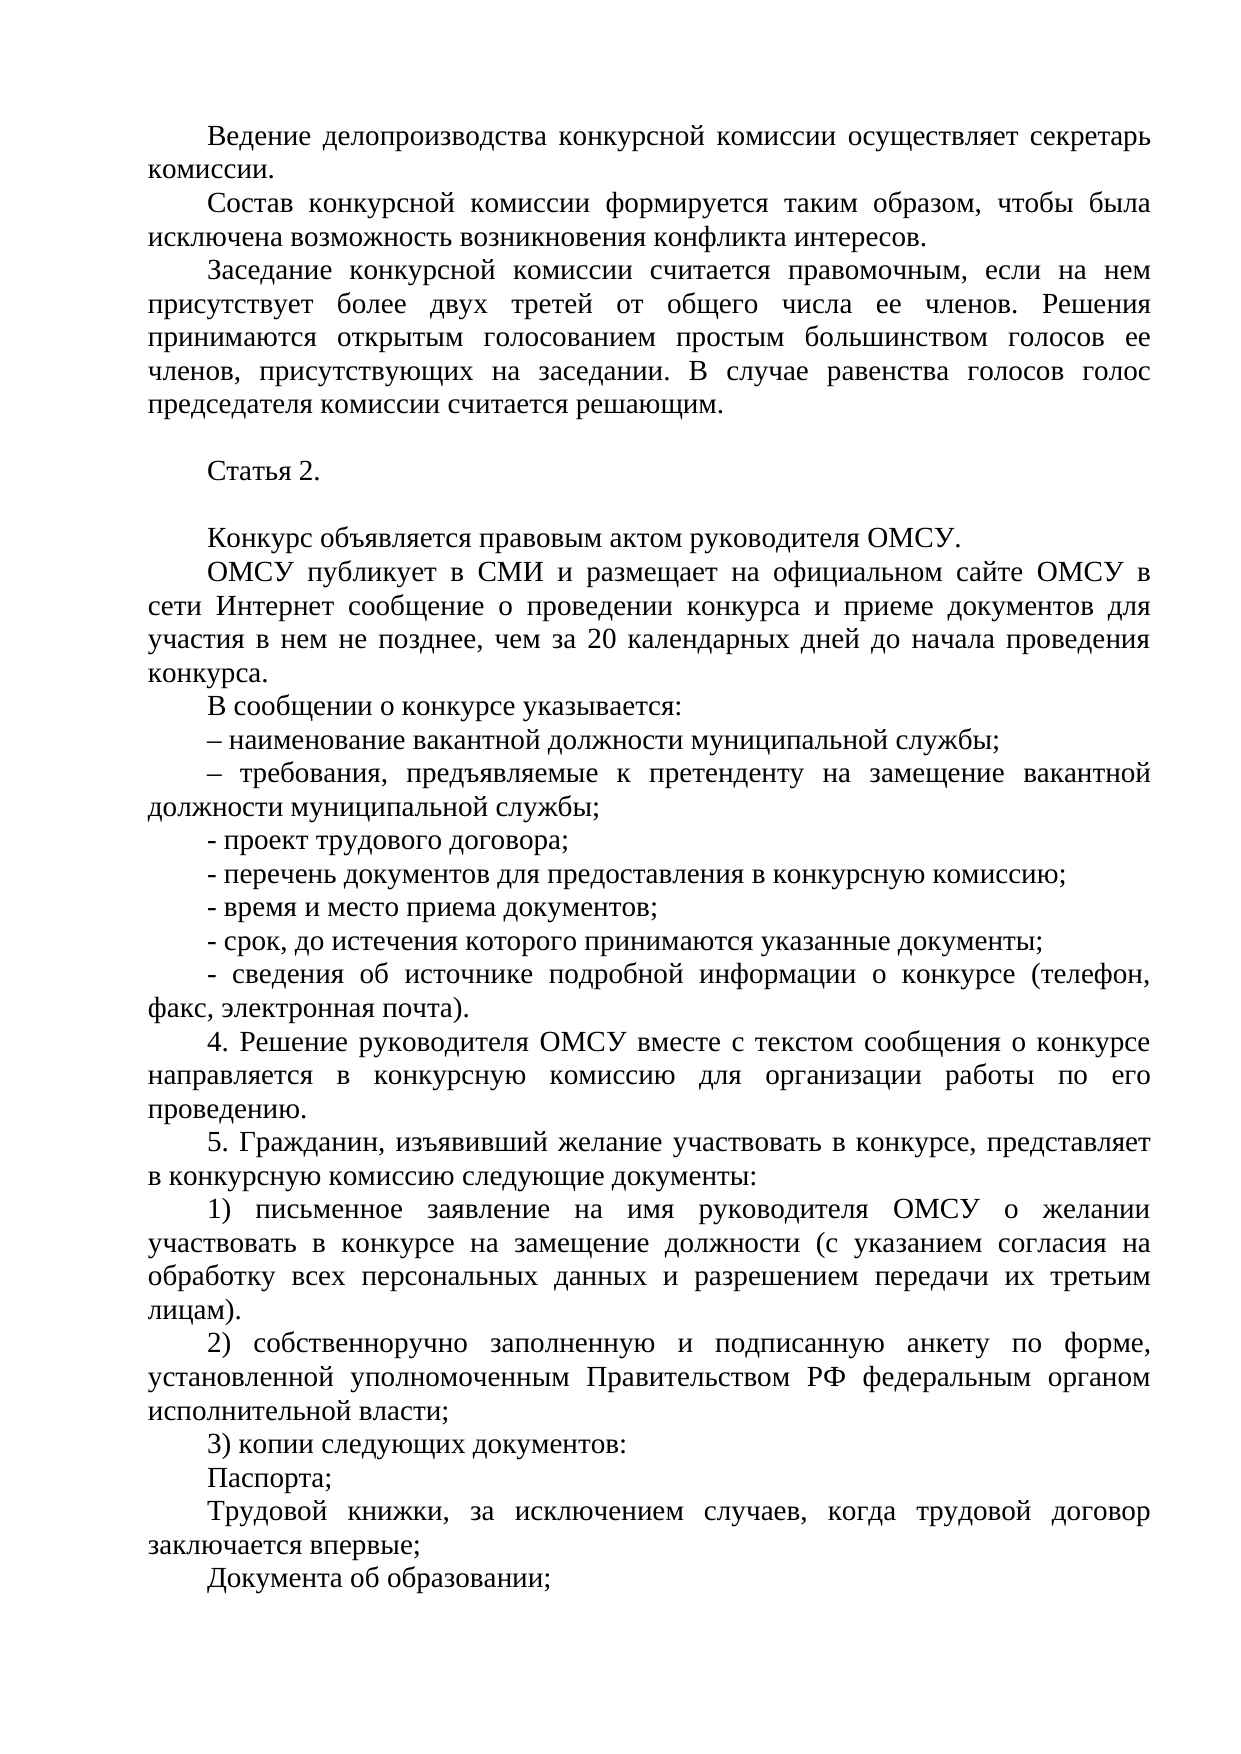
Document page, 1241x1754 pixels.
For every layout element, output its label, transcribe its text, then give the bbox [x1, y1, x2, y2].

text - проект трудового договора; [148, 822, 1152, 856]
text Документа об образовании; [148, 1560, 1152, 1594]
text ОМСУ публикует в СМИ и размещает на официальном сайте ОМСУ в сети Интернет сообщение о проведении конкурса и приеме документов для участия в нем не позднее, чем за 20 календарных дней до начала проведения конкурса. [148, 554, 1152, 688]
text – наименование вакантной должности муниципальной службы; [148, 722, 1152, 755]
text – требования, предъявляемые к претенденту на замещение вакантной должности муниципальной службы; [148, 755, 1152, 822]
text В сообщении о конкурсе указывается: [148, 688, 1152, 722]
text - срок, до истечения которого принимаются указанные документы; [148, 923, 1152, 957]
text Статья 2. [148, 453, 1152, 487]
text Конкурс объявляется правовым актом руководителя ОМСУ. [148, 521, 1152, 554]
text Паспорта; [148, 1460, 1152, 1493]
text 4. Решение руководителя ОМСУ вместе с текстом сообщения о конкурсе направляется в конкурсную комиссию для организации работы по его проведению. [148, 1024, 1152, 1124]
text - сведения об источнике подробной информации о конкурсе (телефон, факс, электронная почта). [148, 957, 1152, 1024]
text 2) собственноручно заполненную и подписанную анкету по форме, установленной уполномоченным Правительством РФ федеральным органом исполнительной власти; [148, 1326, 1152, 1426]
text - время и место приема документов; [148, 889, 1152, 923]
text 3) копии следующих документов: [148, 1426, 1152, 1460]
text Состав конкурсной комиссии формируется таким образом, чтобы была исключена возможность возникновения конфликта интересов. [148, 185, 1152, 252]
text Ведение делопроизводства конкурсной комиссии осуществляет секретарь комиссии. [148, 118, 1152, 185]
text Трудовой книжки, за исключением случаев, когда трудовой договор заключается впервые; [148, 1493, 1152, 1560]
text - перечень документов для предоставления в конкурсную комиссию; [148, 856, 1152, 889]
text 1) письменное заявление на имя руководителя ОМСУ о желании участвовать в конкурсе на замещение должности (с указанием согласия на обработку всех персональных данных и разрешением передачи их третьим лицам). [148, 1191, 1152, 1326]
text 5. Гражданин, изъявивший желание участвовать в конкурсе, представляет в конкурсную комиссию следующие документы: [148, 1124, 1152, 1191]
text Заседание конкурсной комиссии считается правомочным, если на нем присутствует более двух третей от общего числа ее членов. Решения принимаются открытым голосованием простым большинством голосов ее членов, присутствующих на заседании. В случае равенства голосов голос председателя комиссии считается решающим. [148, 252, 1152, 420]
